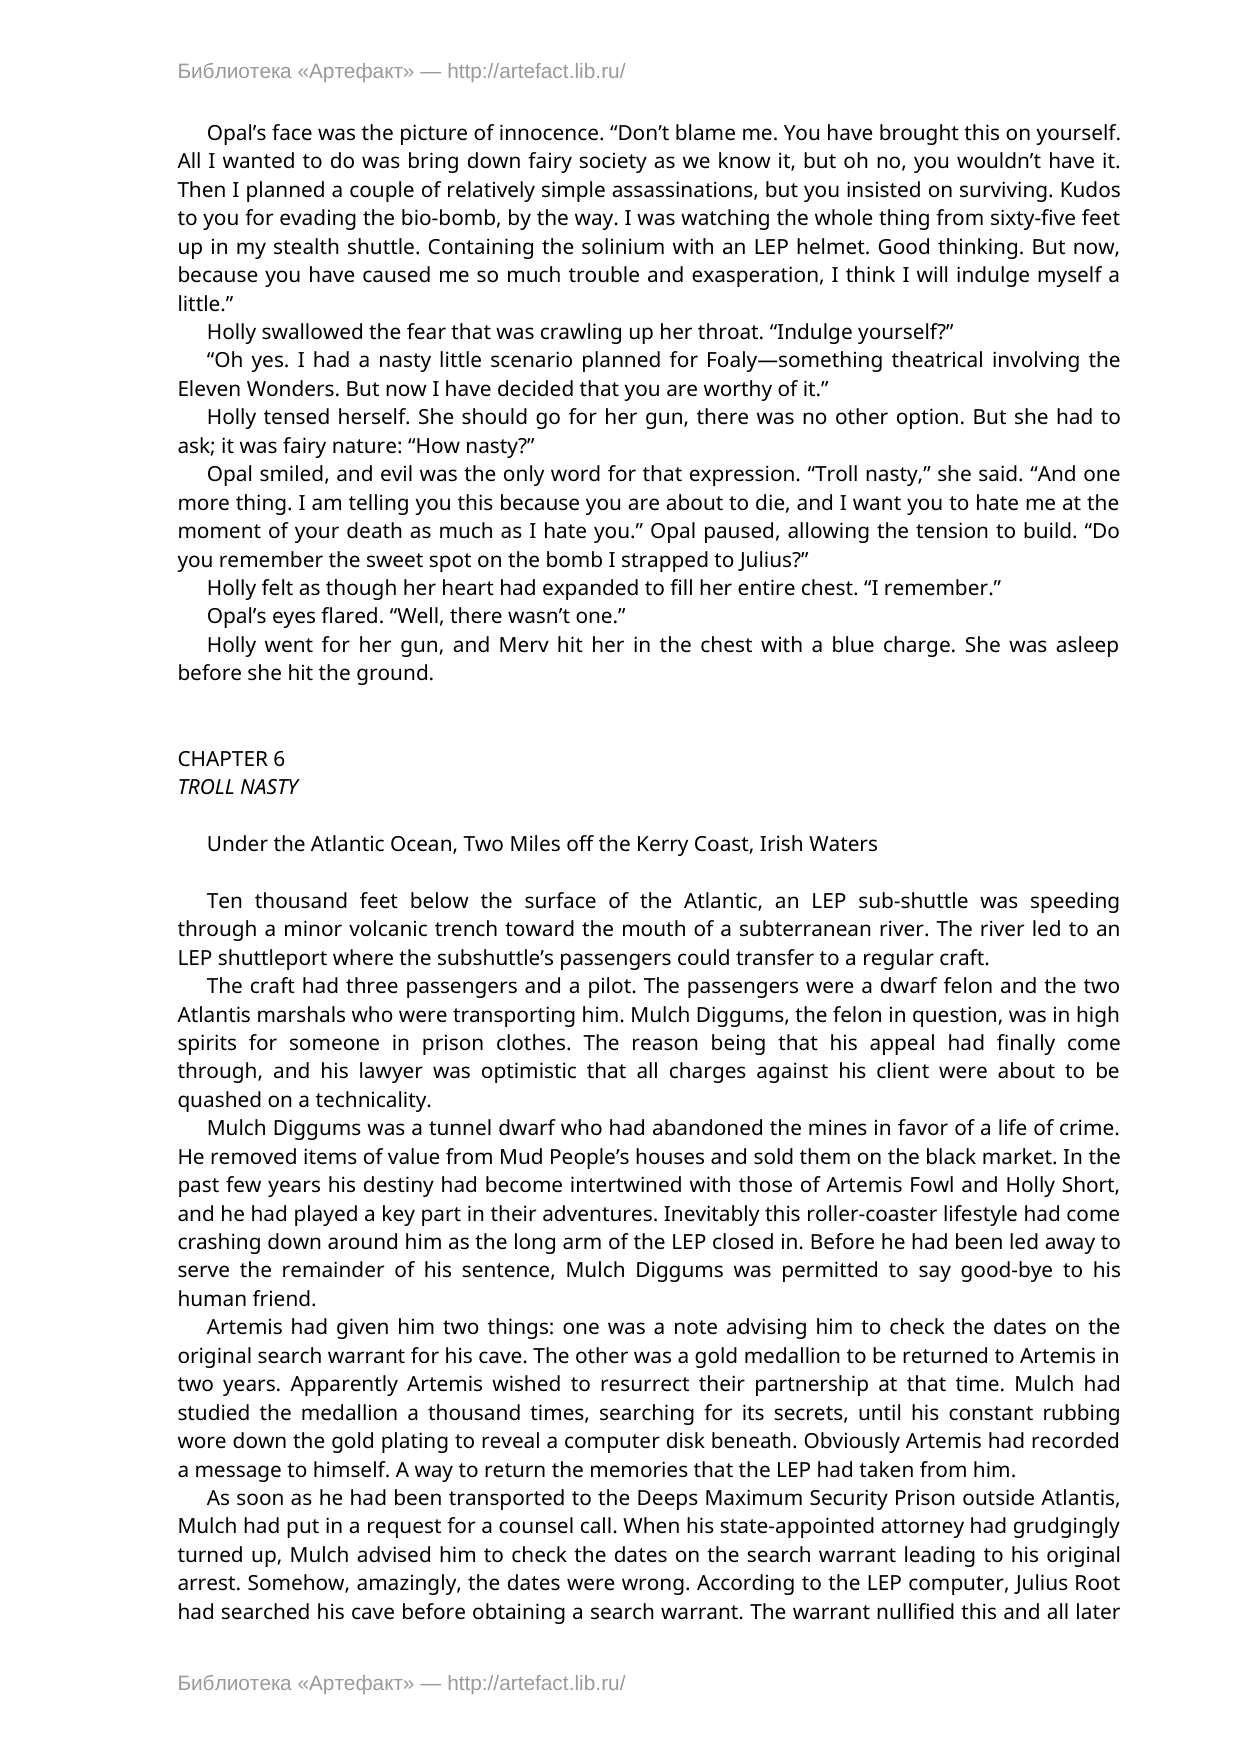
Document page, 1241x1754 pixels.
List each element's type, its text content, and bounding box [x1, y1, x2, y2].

text Opal’s face was the picture of innocence. “Don’t blame me. You have brought this on yourself. All I wanted to do was bring down fairy society as we know it, but oh no, you wouldn’t have it. Then I planned a couple of relatively simple assassinations, but you insisted on surviving. Kudos to you for evading the bio-bomb, by the way. I was watching the whole thing from sixty-five feet up in my stealth shuttle. Containing the solinium with an LEP helmet. Good thinking. But now, because you have caused me so much trouble and exasperation, I think I will indulge myself a little.” [177, 118, 1122, 317]
text Holly swallowed the fear that was crawling up her throat. “Indulge yourself?” [177, 317, 1122, 346]
text The craft had three passengers and a pilot. The passengers were a dwarf felon and the two Atlantis marshals who were transporting him. Mulch Diggums, the felon in question, was in high spirits for someone in prison clothes. The reason being that his appeal had finally come through, and his lawyer was optimistic that all charges against his client were about to be quashed on a technicality. [177, 971, 1122, 1113]
subtitle Under the Atlantic Ocean, Two Miles off the Kerry Coast, Irish Waters [177, 829, 1122, 857]
text Holly went for her gun, and Merv hit her in the chest with a blue charge. She was asleep before she hit the ground. [177, 630, 1122, 687]
text Ten thousand feet below the surface of the Atlantic, an LEP sub-shuttle was speeding through a minor volcanic trench toward the mouth of a subterranean river. The river led to an LEP shuttleport where the subshuttle’s passengers could transfer to a regular craft. [177, 886, 1122, 971]
text Holly felt as though her heart had expanded to fill her entire chest. “I remember.” [177, 573, 1122, 602]
text Artemis had given him two things: one was a note advising him to check the dates on the original search warrant for his cave. The other was a gold medallion to be returned to Artemis in two years. Apparently Artemis wished to resurrect their partnership at that time. Mulch had studied the medallion a thousand times, searching for its secrets, until his constant rubbing wore down the gold plating to reveal a computer disk beneath. Obviously Artemis had recorded a message to himself. A way to return the memories that the LEP had taken from him. [177, 1312, 1122, 1483]
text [177, 1483, 1122, 1625]
text Opal’s eyes flared. “Well, there wasn’t one.” [177, 602, 1122, 630]
subtitle CHAPTER 6 [177, 744, 1122, 772]
text “Oh yes. I had a nasty little scenario planned for Foaly—something theatrical involving the Eleven Wonders. But now I have decided that you are worthy of it.” [177, 346, 1122, 402]
text Opal smiled, and evil was the only word for that expression. “Troll nasty,” she said. “And one more thing. I am telling you this because you are about to die, and I want you to hate me at the moment of your death as much as I hate you.” Opal paused, allowing the tension to build. “Do you remember the sweet spot on the bomb I strapped to Julius?” [177, 459, 1122, 573]
text Mulch Diggums was a tunnel dwarf who had abandoned the mines in favor of a life of crime. He removed items of value from Mud People’s houses and sold them on the black market. In the past few years his destiny had become intertwined with those of Artemis Fowl and Holly Short, and he had played a key part in their adventures. Inevitably this roller-coaster lifestyle had come crashing down around him as the long arm of the LEP closed in. Before he had been led away to serve the remainder of his sentence, Mulch Diggums was permitted to say good-bye to his human friend. [177, 1113, 1122, 1312]
subtitle TROLL NASTY [177, 772, 1122, 801]
text Holly tensed herself. She should go for her gun, there was no other option. But she had to ask; it was fairy nature: “How nasty?” [177, 402, 1122, 459]
